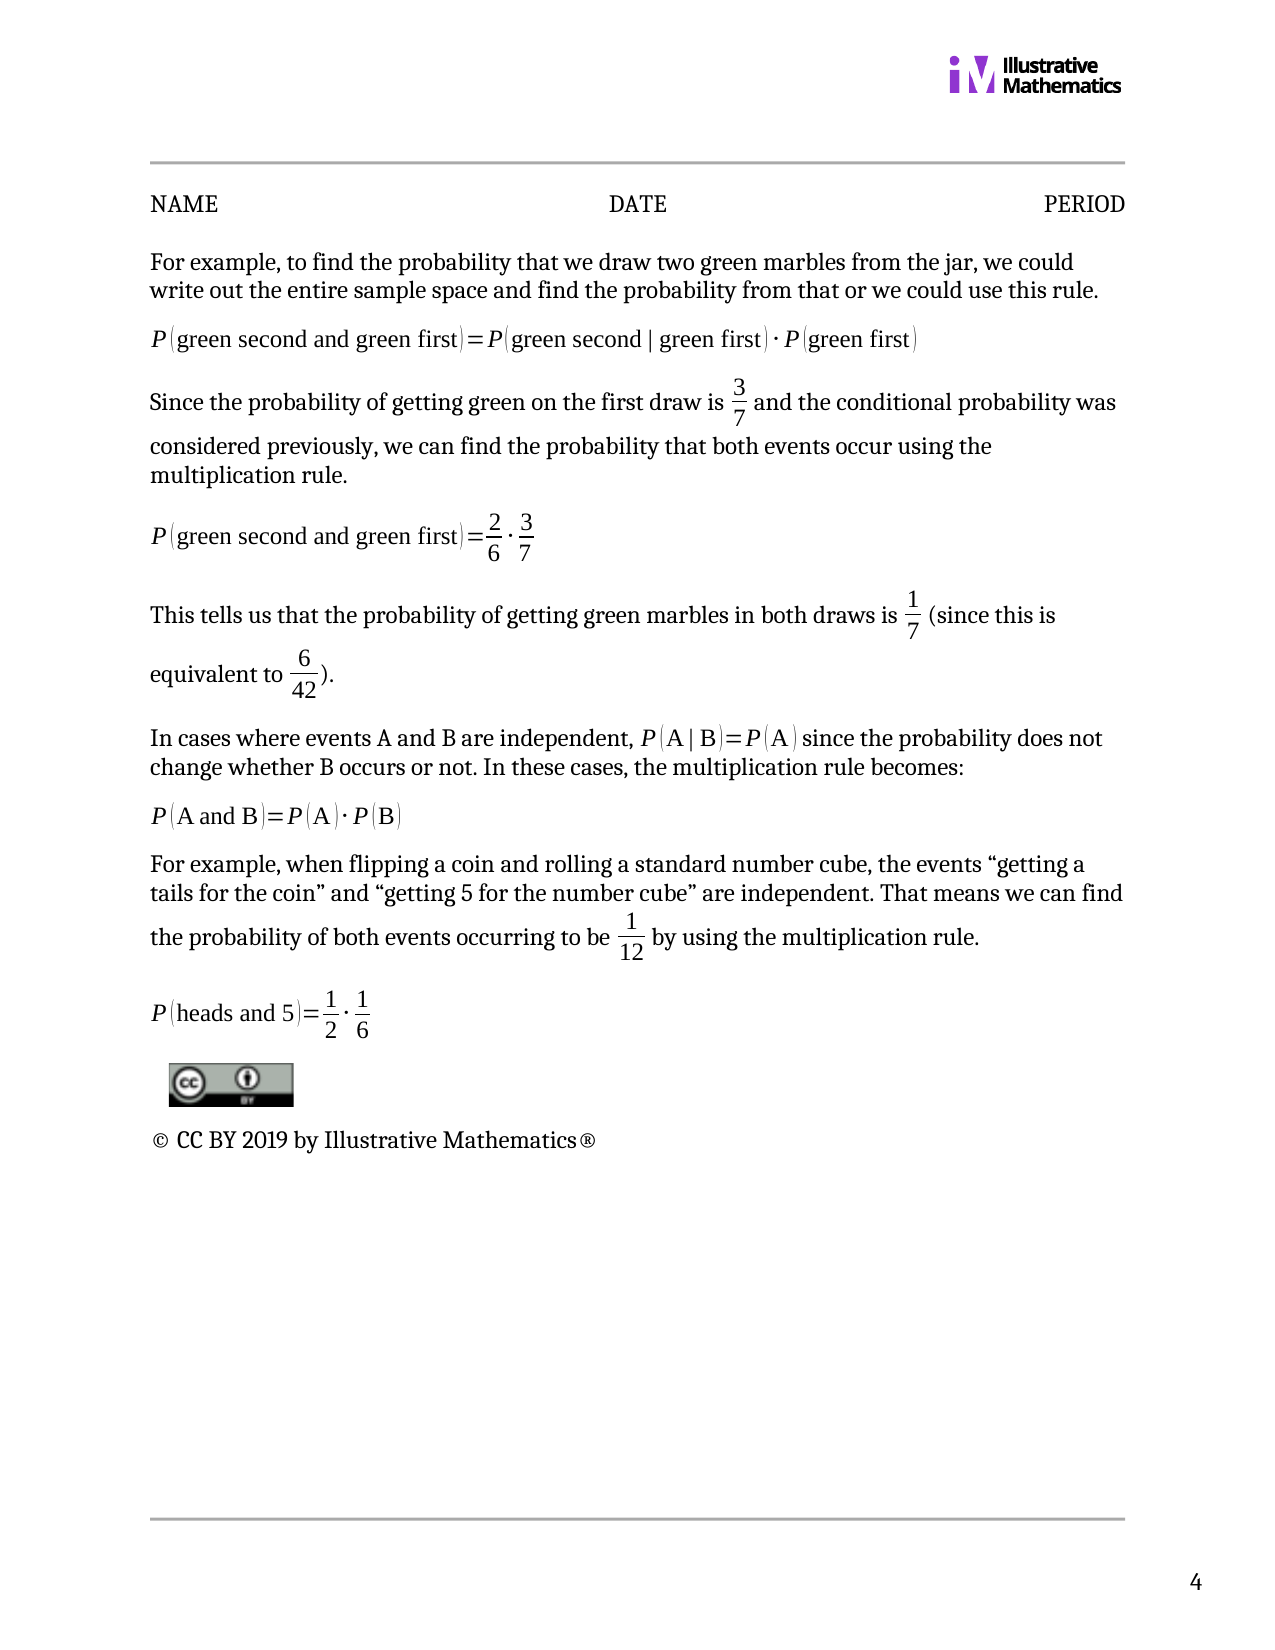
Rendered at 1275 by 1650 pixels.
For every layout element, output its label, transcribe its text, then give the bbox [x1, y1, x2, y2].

picture [168, 1063, 294, 1107]
text This tells us that the probability of getting green marbles in both draws is (since this is equivalent to ). [150, 586, 1125, 704]
text Since the probability of getting green on the first draw is and the conditional probability was considered previously, we can find the probability that both events occur using the multiplication rule. [150, 373, 1125, 489]
text © CC BY 2019 by Illustrative Mathematics® [150, 1126, 1125, 1154]
text For example, when flipping a coin and rolling a standard number cube, the events “getting a tails for the coin” and “getting 5 for the number cube” are independent. That means we can find the probability of both events occurring to be by using the multiplication rule. [150, 850, 1125, 967]
picture [949, 55, 1121, 93]
text For example, to find the probability that we draw two green marbles from the jar, we could write out the entire sample space and find the probability from that or we could use this rule. [150, 247, 1125, 305]
text In cases where events A and B are independent, since the probability does not change whether B occurs or not. In these cases, the multiplication rule becomes: [150, 723, 1125, 782]
